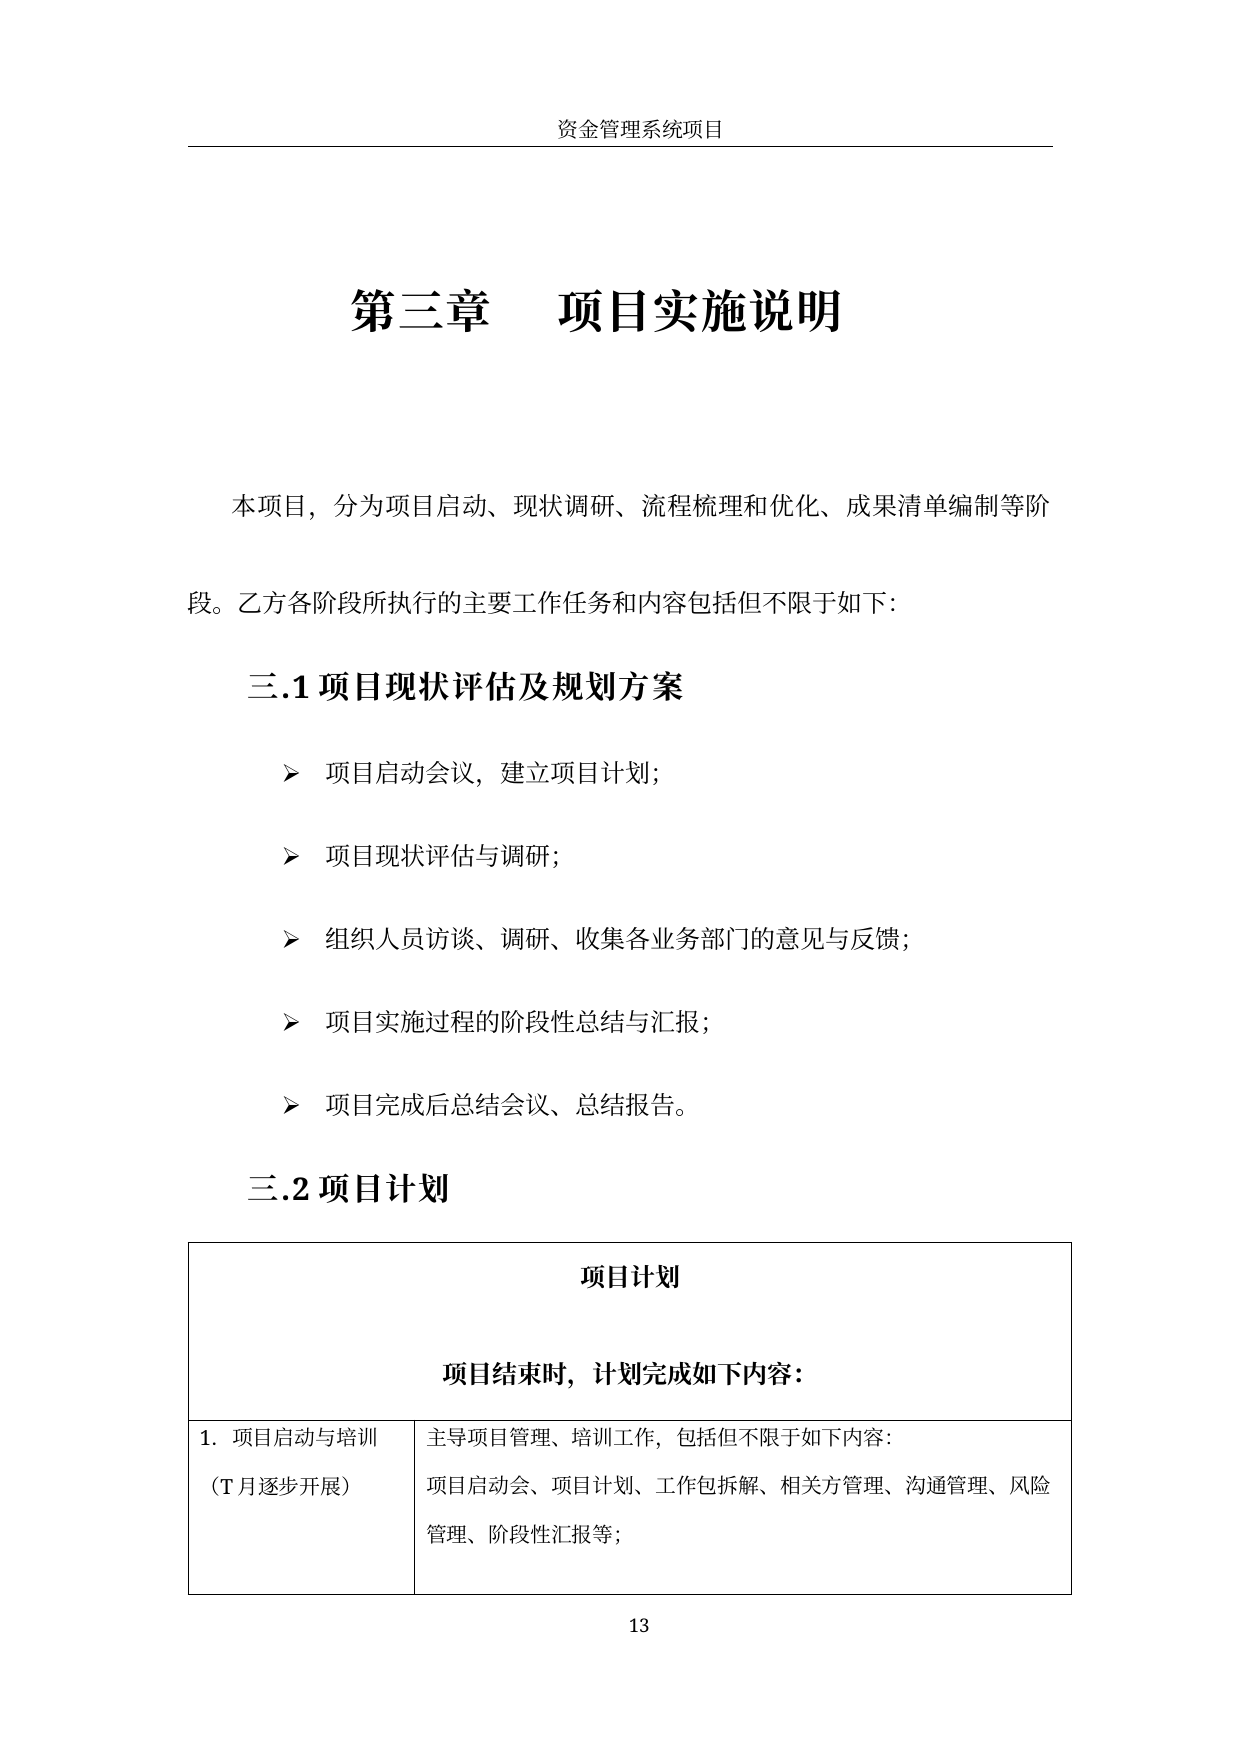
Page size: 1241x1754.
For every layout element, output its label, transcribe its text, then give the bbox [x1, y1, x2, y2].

table_header 项目计划 项目结束时，计划完成如下内容： [189, 1243, 1071, 1419]
list 项目现状评估与调研； [281, 823, 1053, 888]
list 组织人员访谈、调研、收集各业务部门的意见与反馈； [281, 906, 1053, 971]
subtitle 项目现状评估及规划方案 [247, 652, 1053, 717]
list 项目启动会议，建立项目计划； [281, 740, 1053, 805]
text 本项目，分为项目启动、现状调研、流程梳理和优化、成果清单编制等阶段。乙方各阶段所执行的主要工作任务和内容包括但不限于如下： [187, 472, 1053, 634]
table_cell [415, 1421, 1071, 1594]
table_cell 1．项目启动与培训 （T月逐步开展） [189, 1421, 414, 1594]
subtitle 项目计划 [247, 1154, 1053, 1219]
list 项目完成后总结会议、总结报告。‌ [281, 1071, 1053, 1136]
subtitle 项目实施说明 [140, 259, 1053, 357]
list 项目实施过程的阶段性总结与汇报； [281, 988, 1053, 1053]
